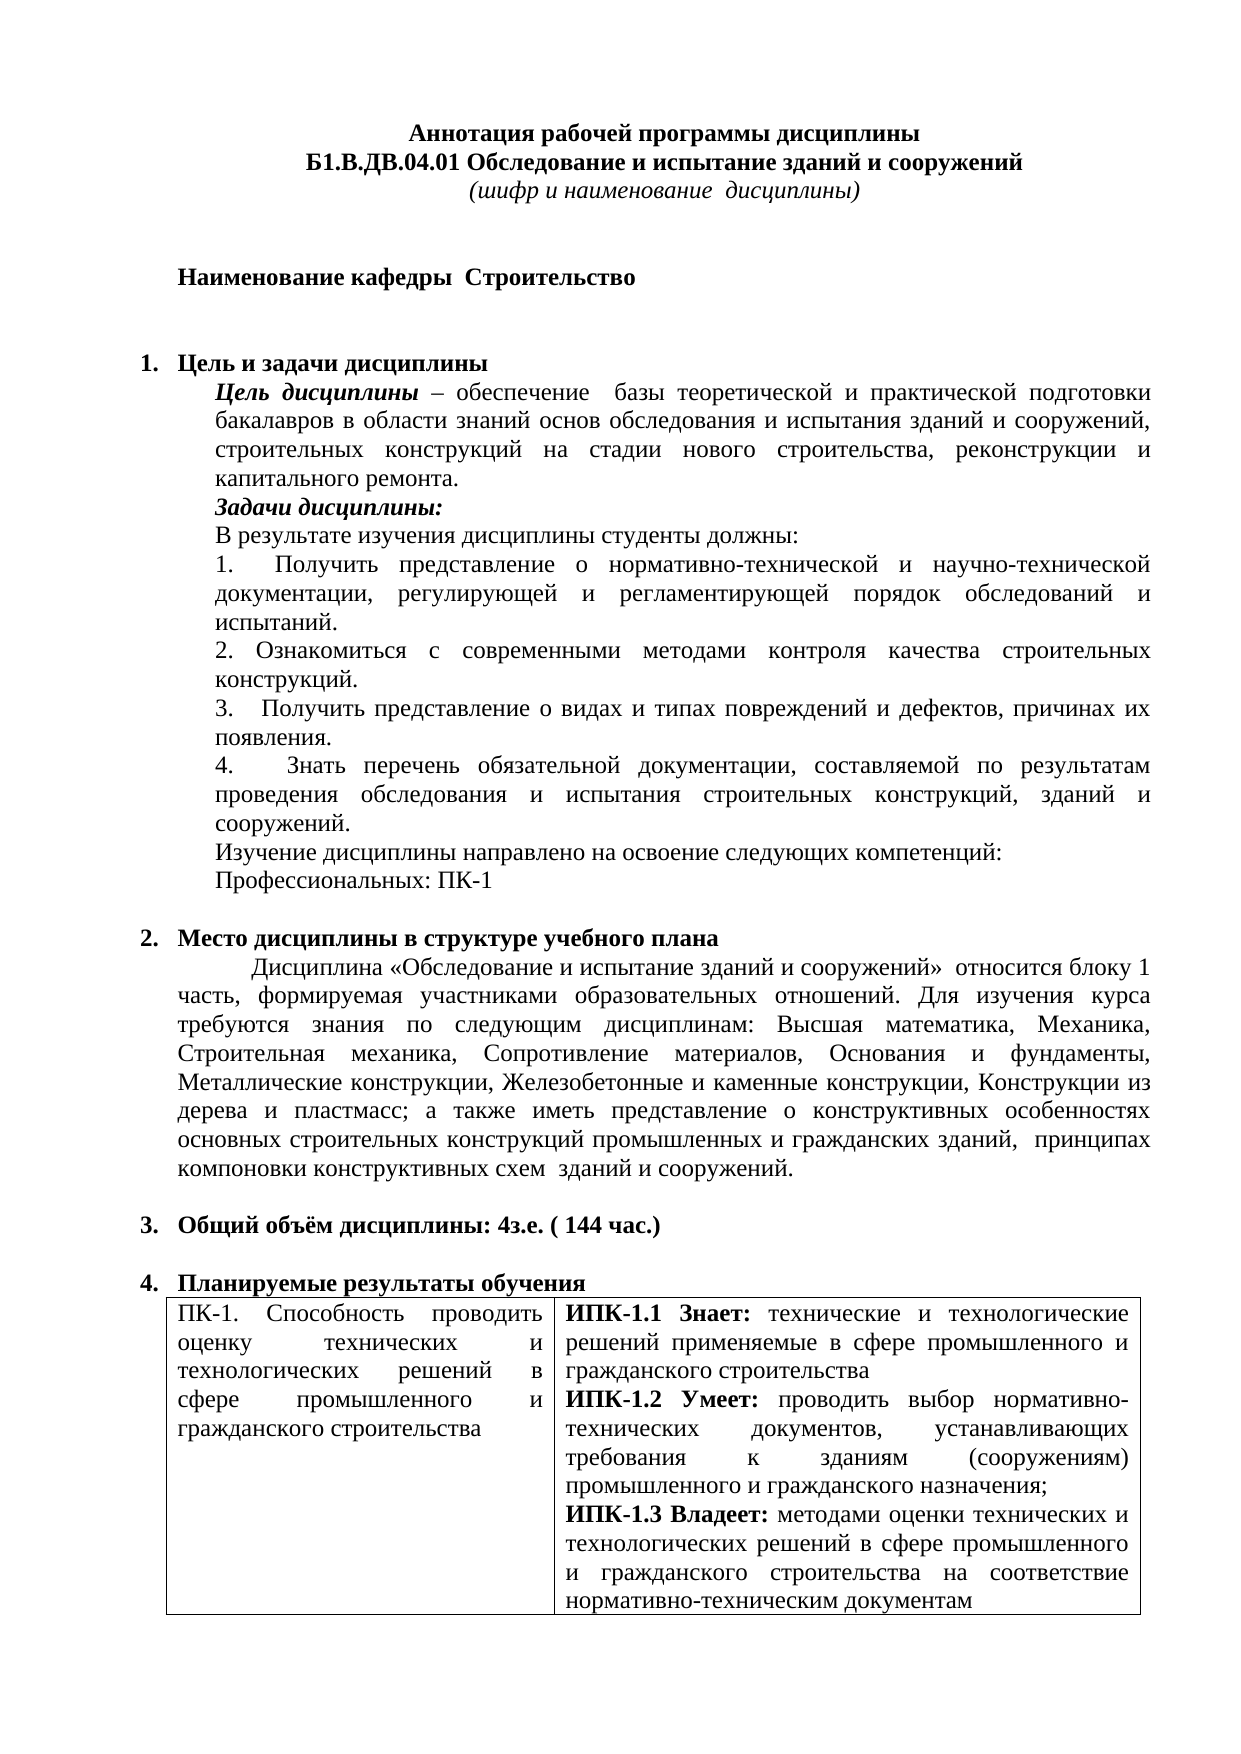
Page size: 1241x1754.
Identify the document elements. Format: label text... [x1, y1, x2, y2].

text Наименование кафедры Строительство [177, 262, 1152, 291]
table_header ПК-1. Способность проводить оценку технических и технологических решений в сфере промышленного и гражданского строительства [167, 1298, 554, 1614]
text 1. Получить представление о нормативно-технической и научно-технической документации, регулирующей и регламентирующей порядок обследований и испытаний. [215, 549, 1152, 636]
text 2. Ознакомиться с современными методами контроля качества строительных конструкций. [215, 636, 1152, 693]
text Цель дисциплины – обеспечение базы теоретической и практической подготовки бакалавров в области знаний основ обследования и испытания зданий и сооружений, строительных конструкций на стадии нового строительства, реконструкции и капитального ремонта. [215, 377, 1152, 492]
text Аннотация рабочей программы дисциплины [177, 118, 1152, 147]
text Изучение дисциплины направлено на освоение следующих компетенций: [215, 837, 1152, 866]
text (шифр и наименование дисциплины) [177, 176, 1152, 204]
list Место дисциплины в структуре учебного плана [140, 923, 1152, 952]
text Задачи дисциплины: [215, 492, 1152, 521]
text 3. Получить представление о видах и типах повреждений и дефектов, причинах их появления. [215, 693, 1152, 751]
text В результате изучения дисциплины студенты должны: [215, 521, 1152, 549]
table_header ИПК-1.1 Знает: технические и технологические решений применяемые в сфере промышленного и гражданского строительства ИПК-1.2 Умеет: проводить выбор нормативно- технических документов, устанавливающих требования к зданиям (сооружениям) промышленного и гражданского назначения; ИПК-1.3 Владеет: методами оценки технических и технологических решений в сфере промышленного и гражданского строительства на соответствие нормативно-техническим документам [555, 1298, 1140, 1614]
text 4. Знать перечень обязательной документации, составляемой по результатам проведения обследования и испытания строительных конструкций, зданий и сооружений. [215, 751, 1152, 837]
list Планируемые результаты обучения [140, 1268, 1152, 1297]
text Б1.В.ДВ.04.01 Обследование и испытание зданий и сооружений [177, 147, 1152, 176]
list Цель и задачи дисциплины [140, 348, 1152, 377]
text Профессиональных: ПК-1 [215, 866, 1152, 894]
list Общий объём дисциплины: 4з.е. ( 144 час.) [140, 1211, 1152, 1239]
text Дисциплина «Обследование и испытание зданий и сооружений» относится блоку 1 часть, формируемая участниками образовательных отношений. Для изучения курса требуются знания по следующим дисциплинам: Высшая математика, Механика, Строительная механика, Сопротивление материалов, Основания и фундаменты, Металлические конструкции, Железобетонные и каменные конструкции, Конструкции из дерева и пластмасс; а также иметь представление о конструктивных особенностях основных строительных конструкций промышленных и гражданских зданий, принципах компоновки конструктивных схем зданий и сооружений. [177, 952, 1152, 1182]
